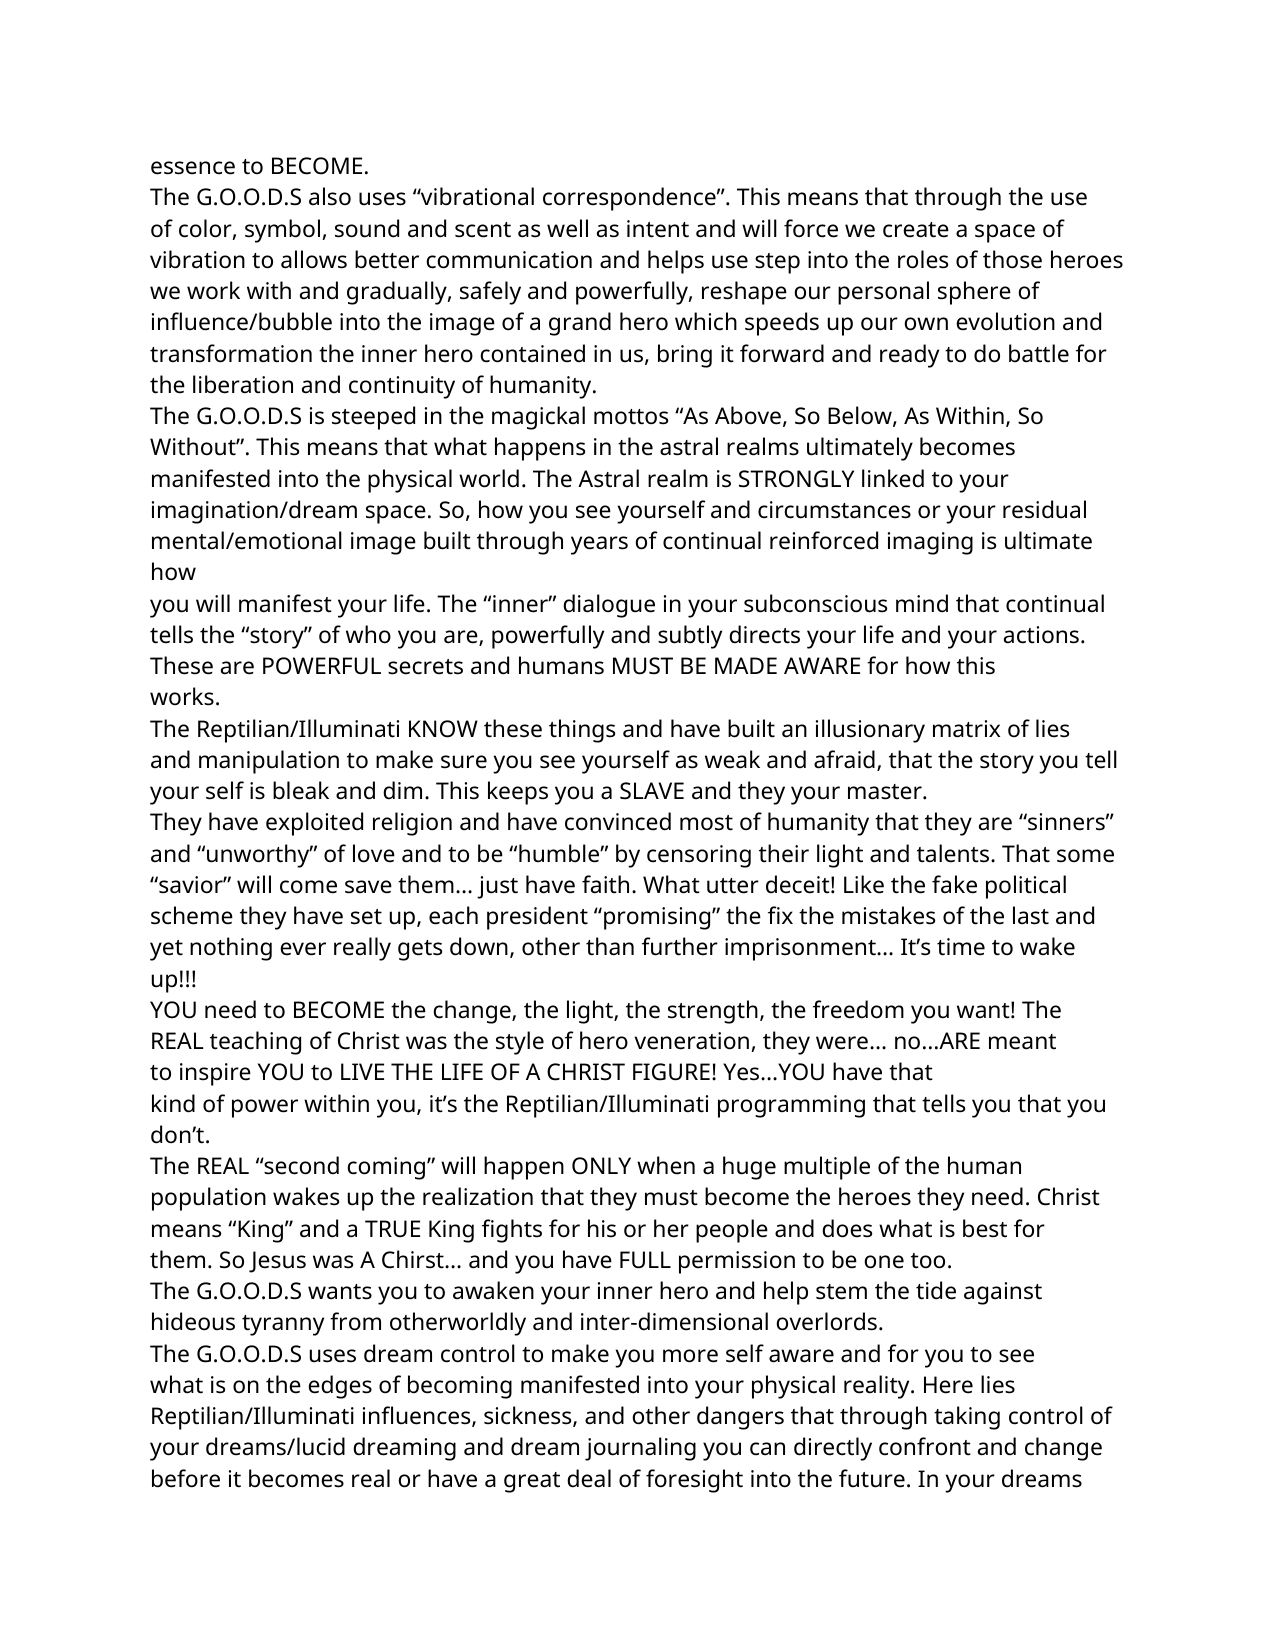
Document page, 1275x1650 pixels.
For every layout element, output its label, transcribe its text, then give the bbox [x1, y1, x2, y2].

text influence/bubble into the image of a grand hero which speeds up our own evolution and [150, 306, 1125, 337]
text The REAL “second coming” will happen ONLY when a huge multiple of the human [150, 1150, 1125, 1181]
text hideous tyranny from otherworldly and inter-dimensional overlords. [150, 1306, 1125, 1337]
text you will manifest your life. The “inner” dialogue in your subconscious mind that continual [150, 587, 1125, 619]
text YOU need to BECOME the change, the light, the strength, the freedom you want! The [150, 994, 1125, 1025]
text we work with and gradually, safely and powerfully, reshape our personal sphere of [150, 275, 1125, 306]
text Without”. This means that what happens in the astral realms ultimately becomes [150, 431, 1125, 462]
text works. [150, 681, 1125, 712]
text The G.O.O.D.S is steeped in the magickal mottos “As Above, So Below, As Within, So [150, 400, 1125, 431]
text mental/emotional image built through years of continual reinforced imaging is ultimate how [150, 525, 1125, 587]
text imagination/dream space. So, how you see yourself and circumstances or your residual [150, 494, 1125, 525]
text your dreams/lucid dreaming and dream journaling you can directly confront and change [150, 1431, 1125, 1462]
text means “King” and a TRUE King fights for his or her people and does what is best for [150, 1212, 1125, 1244]
text These are POWERFUL secrets and humans MUST BE MADE AWARE for how this [150, 650, 1125, 681]
text before it becomes real or have a great deal of foresight into the future. In your dreams [150, 1462, 1125, 1494]
text The Reptilian/Illuminati KNOW these things and have built an illusionary matrix of lies [150, 712, 1125, 744]
text essence to BECOME. [150, 150, 1125, 181]
text vibration to allows better communication and helps use step into the roles of those heroes [150, 244, 1125, 275]
text The G.O.O.D.S wants you to awaken your inner hero and help stem the tide against [150, 1275, 1125, 1306]
text yet nothing ever really gets down, other than further imprisonment… It’s time to wake [150, 931, 1125, 962]
text REAL teaching of Christ was the style of hero veneration, they were… no…ARE meant [150, 1025, 1125, 1056]
text transformation the inner hero contained in us, bring it forward and ready to do battle for [150, 337, 1125, 369]
text The G.O.O.D.S also uses “vibrational correspondence”. This means that through the use [150, 181, 1125, 212]
text The G.O.O.D.S uses dream control to make you more self aware and for you to see [150, 1337, 1125, 1369]
text population wakes up the realization that they must become the heroes they need. Christ [150, 1181, 1125, 1212]
text and manipulation to make sure you see yourself as weak and afraid, that the story you tell [150, 744, 1125, 775]
text of color, symbol, sound and scent as well as intent and will force we create a space of [150, 212, 1125, 244]
text to inspire YOU to LIVE THE LIFE OF A CHRIST FIGURE! Yes…YOU have that [150, 1056, 1125, 1087]
text and “unworthy” of love and to be “humble” by censoring their light and talents. That some [150, 837, 1125, 869]
text your self is bleak and dim. This keeps you a SLAVE and they your master. [150, 775, 1125, 806]
text what is on the edges of becoming manifested into your physical reality. Here lies [150, 1369, 1125, 1400]
text tells the “story” of who you are, powerfully and subtly directs your life and your actions. [150, 619, 1125, 650]
text They have exploited religion and have convinced most of humanity that they are “sinners” [150, 806, 1125, 837]
text kind of power within you, it’s the Reptilian/Illuminati programming that tells you that you [150, 1087, 1125, 1119]
text them. So Jesus was A Chirst… and you have FULL permission to be one too. [150, 1244, 1125, 1275]
text scheme they have set up, each president “promising” the fix the mistakes of the last and [150, 900, 1125, 931]
text manifested into the physical world. The Astral realm is STRONGLY linked to your [150, 462, 1125, 494]
text “savior” will come save them… just have faith. What utter deceit! Like the fake political [150, 869, 1125, 900]
text the liberation and continuity of humanity. [150, 369, 1125, 400]
text up!!! [150, 962, 1125, 994]
text don’t. [150, 1119, 1125, 1150]
text Reptilian/Illuminati influences, sickness, and other dangers that through taking control of [150, 1400, 1125, 1431]
